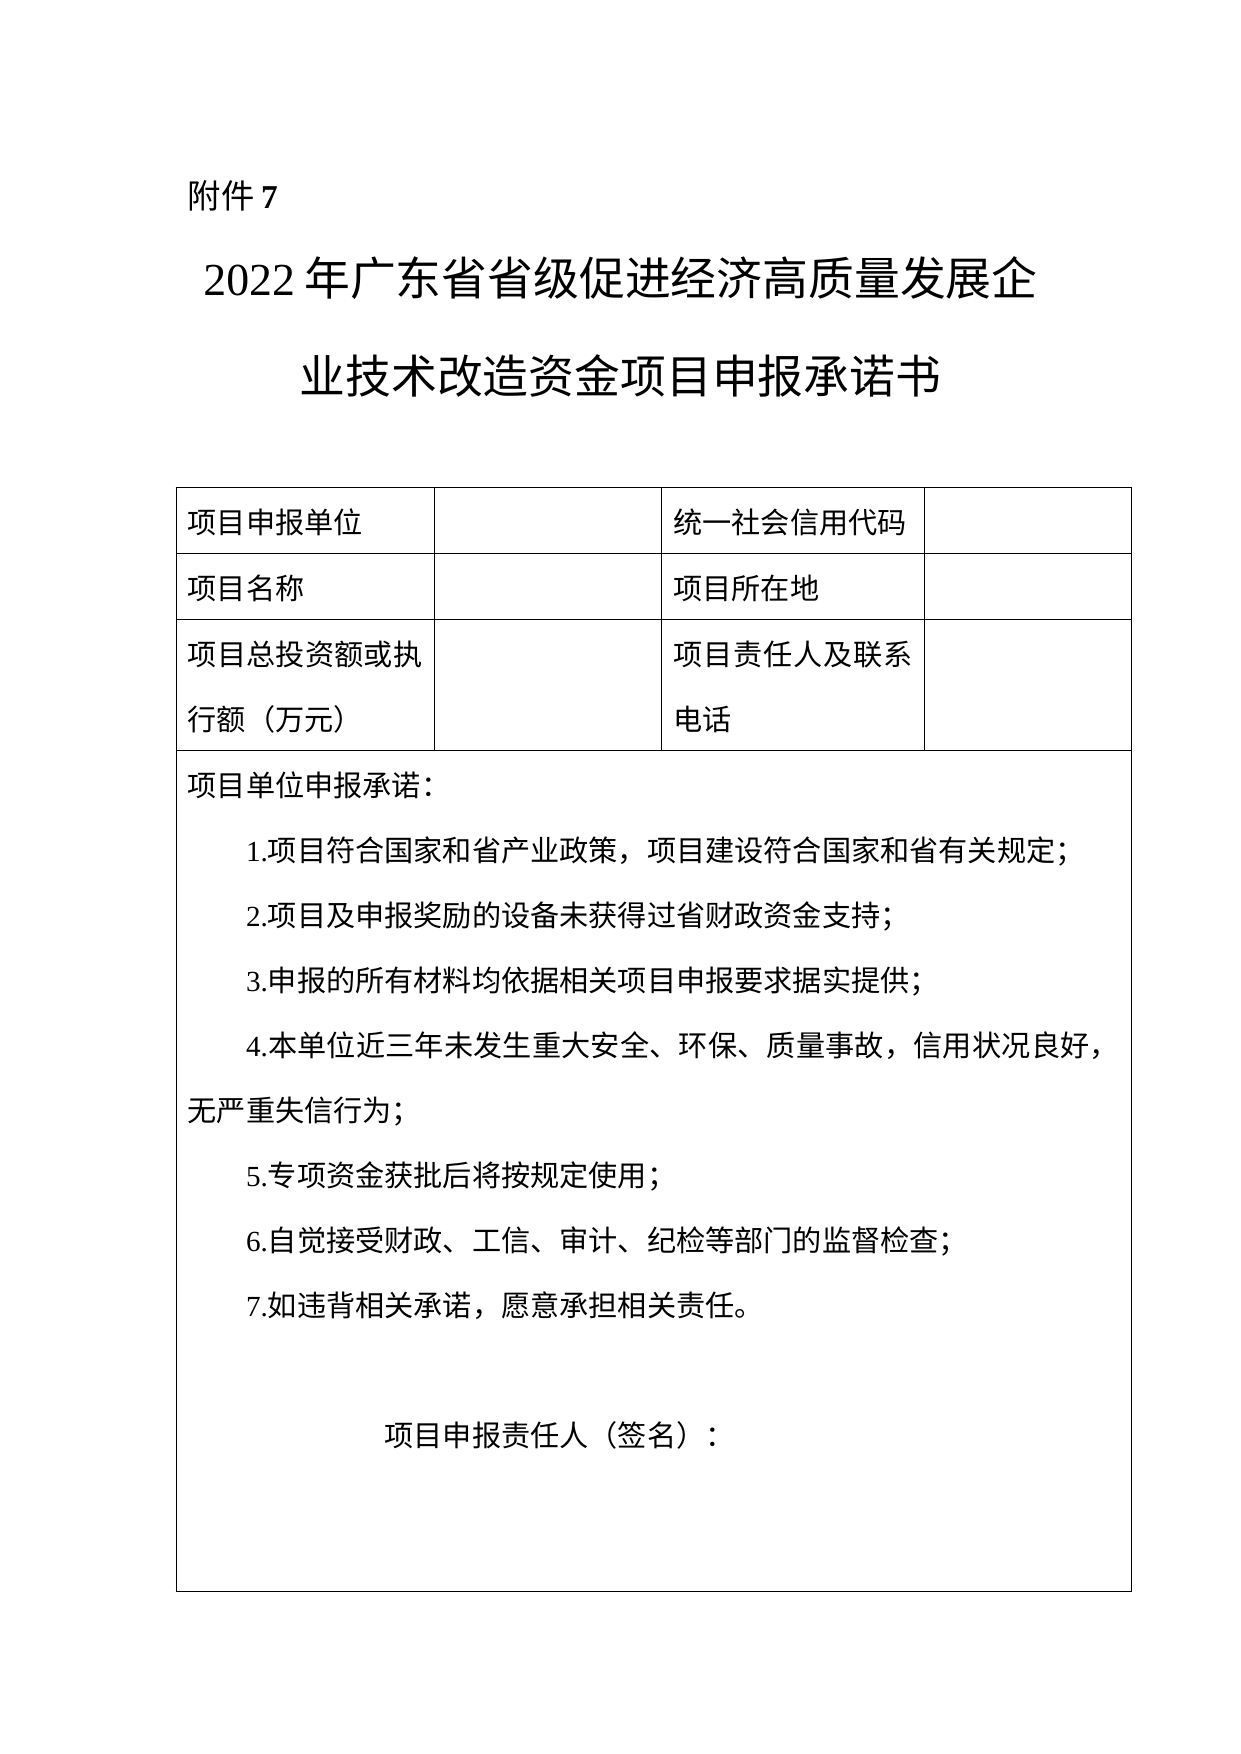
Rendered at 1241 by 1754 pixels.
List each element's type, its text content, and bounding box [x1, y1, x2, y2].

text 附件7 [187, 162, 1053, 227]
table_cell [435, 554, 661, 619]
table_cell [435, 620, 661, 750]
table_header 统一社会信用代码 [662, 488, 924, 553]
text 2022年广东省省级促进经济高质量发展企业技术改造资金项目申报承诺书 [187, 227, 1053, 422]
table_header [435, 488, 661, 553]
table_cell [925, 554, 1131, 619]
table_cell 项目名称 [177, 554, 434, 619]
table_cell 项目责任人及联系电话 [662, 620, 924, 750]
table_header 项目申报单位 [177, 488, 434, 553]
table_cell [925, 620, 1131, 750]
table_cell 项目总投资额或执行额（万元） [177, 620, 434, 750]
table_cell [177, 751, 1131, 1591]
table_cell 项目所在地 [662, 554, 924, 619]
table_header [925, 488, 1131, 553]
